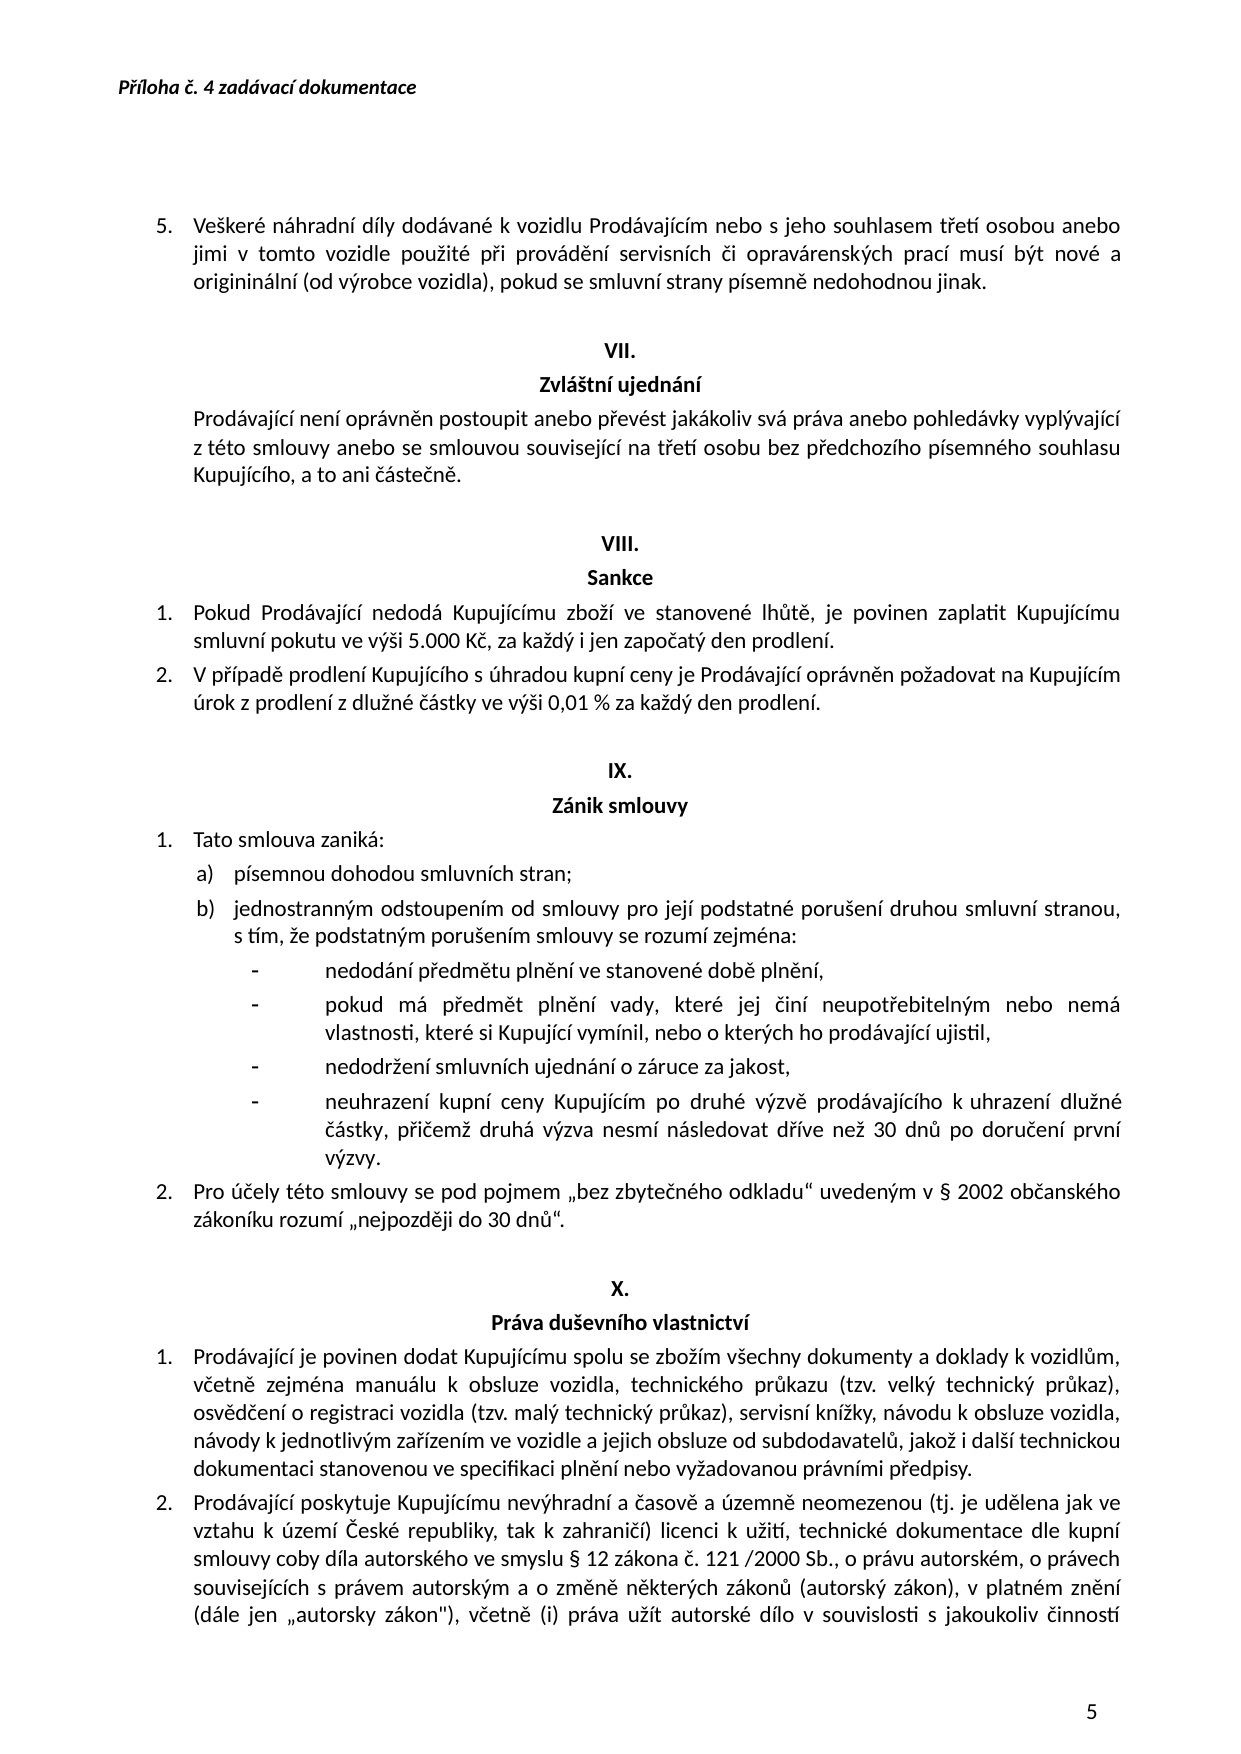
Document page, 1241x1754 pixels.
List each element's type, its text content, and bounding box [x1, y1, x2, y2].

text Zánik smlouvy [118, 791, 1122, 819]
text VIII. [118, 529, 1122, 557]
text X. [118, 1274, 1122, 1302]
text VII. [118, 336, 1122, 364]
list Pokud Prodávající nedodá Kupujícímu zboží ve stanovené lhůtě, je povinen zaplatit Kupujícímu smluvní pokutu ve výši 5.000 Kč, za každý i jen započatý den prodlení. [156, 598, 1122, 654]
text Práva duševního vlastnictví [118, 1308, 1122, 1336]
list Prodávající je povinen dodat Kupujícímu spolu se zbožím všechny dokumenty a doklady k vozidlům, včetně zejména manuálu k obsluze vozidla, technického průkazu (tzv. velký technický průkaz), osvědčení o registraci vozidla (tzv. malý technický průkaz), servisní knížky, návodu k obsluze vozidla, návody k jednotlivým zařízením ve vozidle a jejich obsluze od subdodavatelů, jakož i další technickou dokumentaci stanovenou ve specifikaci plnění nebo vyžadovanou právními předpisy. [156, 1342, 1122, 1482]
list V případě prodlení Kupujícího s úhradou kupní ceny je Prodávající oprávněn požadovat na Kupujícím úrok z prodlení z dlužné částky ve výši 0,01 % za každý den prodlení. [156, 660, 1122, 716]
text Sankce [118, 563, 1122, 591]
list neuhrazení kupní ceny Kupujícím po druhé výzvě prodávajícího k uhrazení dlužné částky, přičemž druhá výzva nesmí následovat dříve než 30 dnů po doručení první výzvy. [251, 1087, 1122, 1171]
list jednostranným odstoupením od smlouvy pro její podstatné porušení druhou smluvní stranou, s tím, že podstatným porušením smlouvy se rozumí zejména: [196, 894, 1122, 950]
list Pro účely této smlouvy se pod pojmem „bez zbytečného odkladu“ uvedeným v § 2002 občanského zákoníku rozumí „nejpozději do 30 dnů“. [156, 1177, 1122, 1233]
text Zvláštní ujednání [118, 370, 1122, 398]
list nedodání předmětu plnění ve stanovené době plnění, [251, 956, 1122, 984]
list písemnou dohodou smluvních stran; [196, 859, 1122, 887]
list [156, 1488, 1122, 1629]
list pokud má předmět plnění vady, které jej činí neupotřebitelným nebo nemá vlastnosti, které si Kupující vymínil, nebo o kterých ho prodávající ujistil, [251, 990, 1122, 1046]
list Veškeré náhradní díly dodávané k vozidlu Prodávajícím nebo s jeho souhlasem třetí osobou anebo jimi v tomto vozidle použité při provádění servisních či opravárenských prací musí být nové a origininální (od výrobce vozidla), pokud se smluvní strany písemně nedohodnou jinak. [156, 211, 1122, 296]
text Prodávající není oprávněn postoupit anebo převést jakákoliv svá práva anebo pohledávky vyplývající z této smlouvy anebo se smlouvou související na třetí osobu bez předchozího písemného souhlasu Kupujícího, a to ani částečně. [193, 404, 1122, 489]
text IX. [118, 757, 1122, 784]
list Tato smlouva zaniká: [156, 825, 1122, 853]
list nedodržení smluvních ujednání o záruce za jakost, [251, 1052, 1122, 1081]
